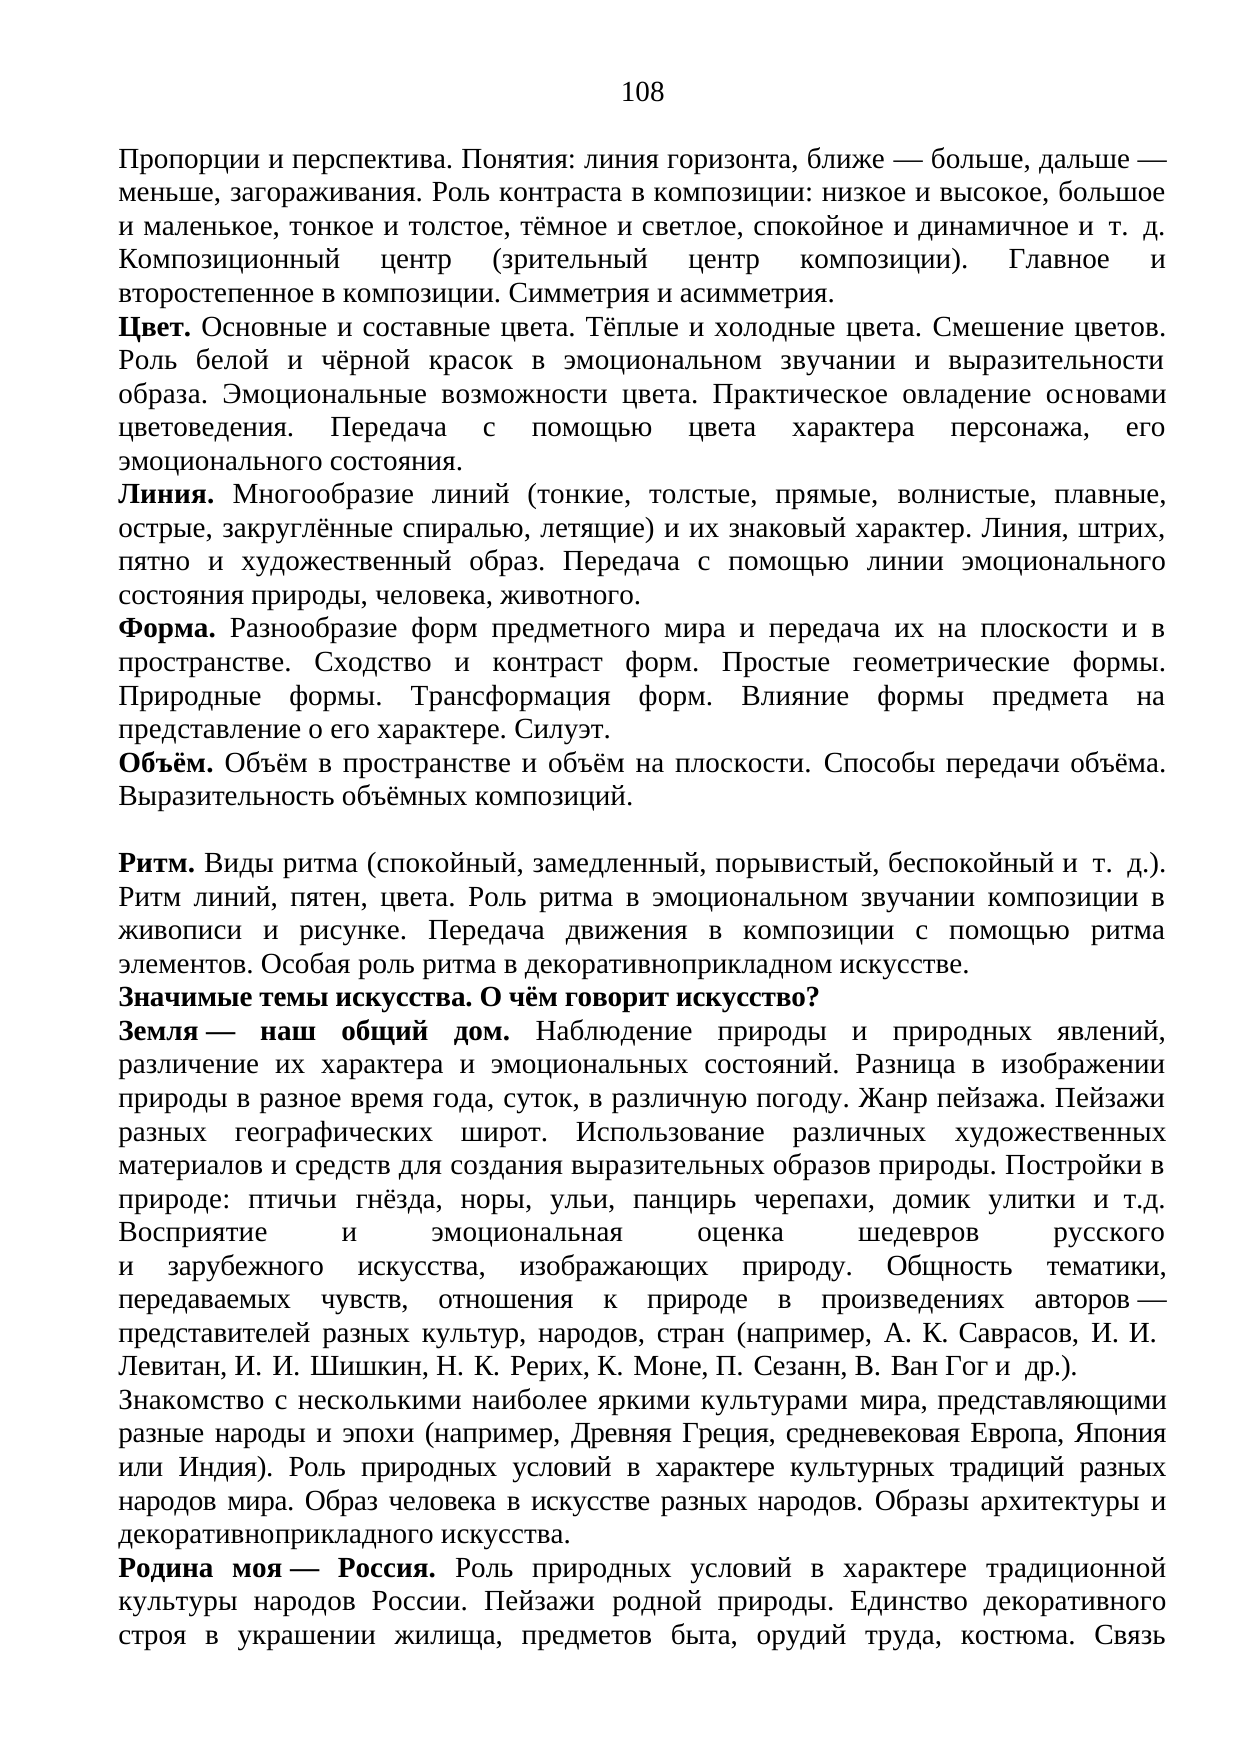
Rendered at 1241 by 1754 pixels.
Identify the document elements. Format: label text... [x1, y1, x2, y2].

text Линия. Многообразие линий (тонкие, толстые, прямые, волнистые, плавные, острые, закруглённые спиралью, летящие) и их знаковый характер. Линия, штрих, пятно и художественный образ. Передача с помощью линии эмоционального состояния природы, человека, животного. [118, 476, 1167, 611]
text Значимые темы искусства. О чём говорит искусство? [118, 979, 1167, 1013]
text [118, 1550, 1167, 1650]
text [118, 141, 1167, 309]
text Цвет. Основные и составные цвета. Тёплые и холодные цвета. Смешение цветов. Роль белой и чёрной красок в эмоциональном звучании и выразительности образа. Эмоциональные возможности цвета. Практическое овладение основами цветоведения. Передача с помощью цвета характера персонажа, его эмоционального состояния. [118, 309, 1167, 476]
text Земля — наш общий дом. Наблюдение природы и природных явлений, различение их характера и эмоциональных состояний. Разница в изображении природы в разное время года, суток, в различную погоду. Жанр пейзажа. Пейзажи разных географических широт. Использование различных художественных материалов и средств для создания выразительных образов природы. Постройки в природе: птичьи гнёзда, норы, ульи, панцирь черепахи, домик улитки и т.д. Восприятие и эмоциональная оценка шедевров русского и зарубежного искусства, изображающих природу. Общность тематики, передаваемых чувств, отношения к природе в произведениях авторов — представителей разных культур, народов, стран (например, А. К. Саврасов, И. И. Левитан, И. И. Шишкин, Н. К. Рерих, К. Моне, П. Сезанн, В. Ван Гог и др.). [118, 1013, 1167, 1382]
text Форма. Разнообразие форм предметного мира и передача их на плоскости и в пространстве. Сходство и контраст форм. Простые геометрические формы. Природные формы. Трансформация форм. Влияние формы предмета на представление о его характере. Силуэт. [118, 611, 1167, 745]
text Знакомство с несколькими наиболее яркими культурами мира, представляющими разные народы и эпохи (например, Древняя Греция, средневековая Европа, Япония или Индия). Роль природных условий в характере культурных традиций разных народов мира. Образ человека в искусстве разных народов. Образы архитектуры и декоративно­прикладного искусства. [118, 1382, 1167, 1550]
text Ритм. Виды ритма (спокойный, замедленный, порывистый, беспокойный и т. д.). Ритм линий, пятен, цвета. Роль ритма в эмоциональном звучании композиции в живописи и рисунке. Передача движения в композиции с помощью ритма элементов. Особая роль ритма в декоративно­прикладном искусстве. [118, 845, 1167, 979]
text Объём. Объём в пространстве и объём на плоскости. Способы передачи объёма. Выразительность объёмных композиций. [118, 745, 1167, 812]
